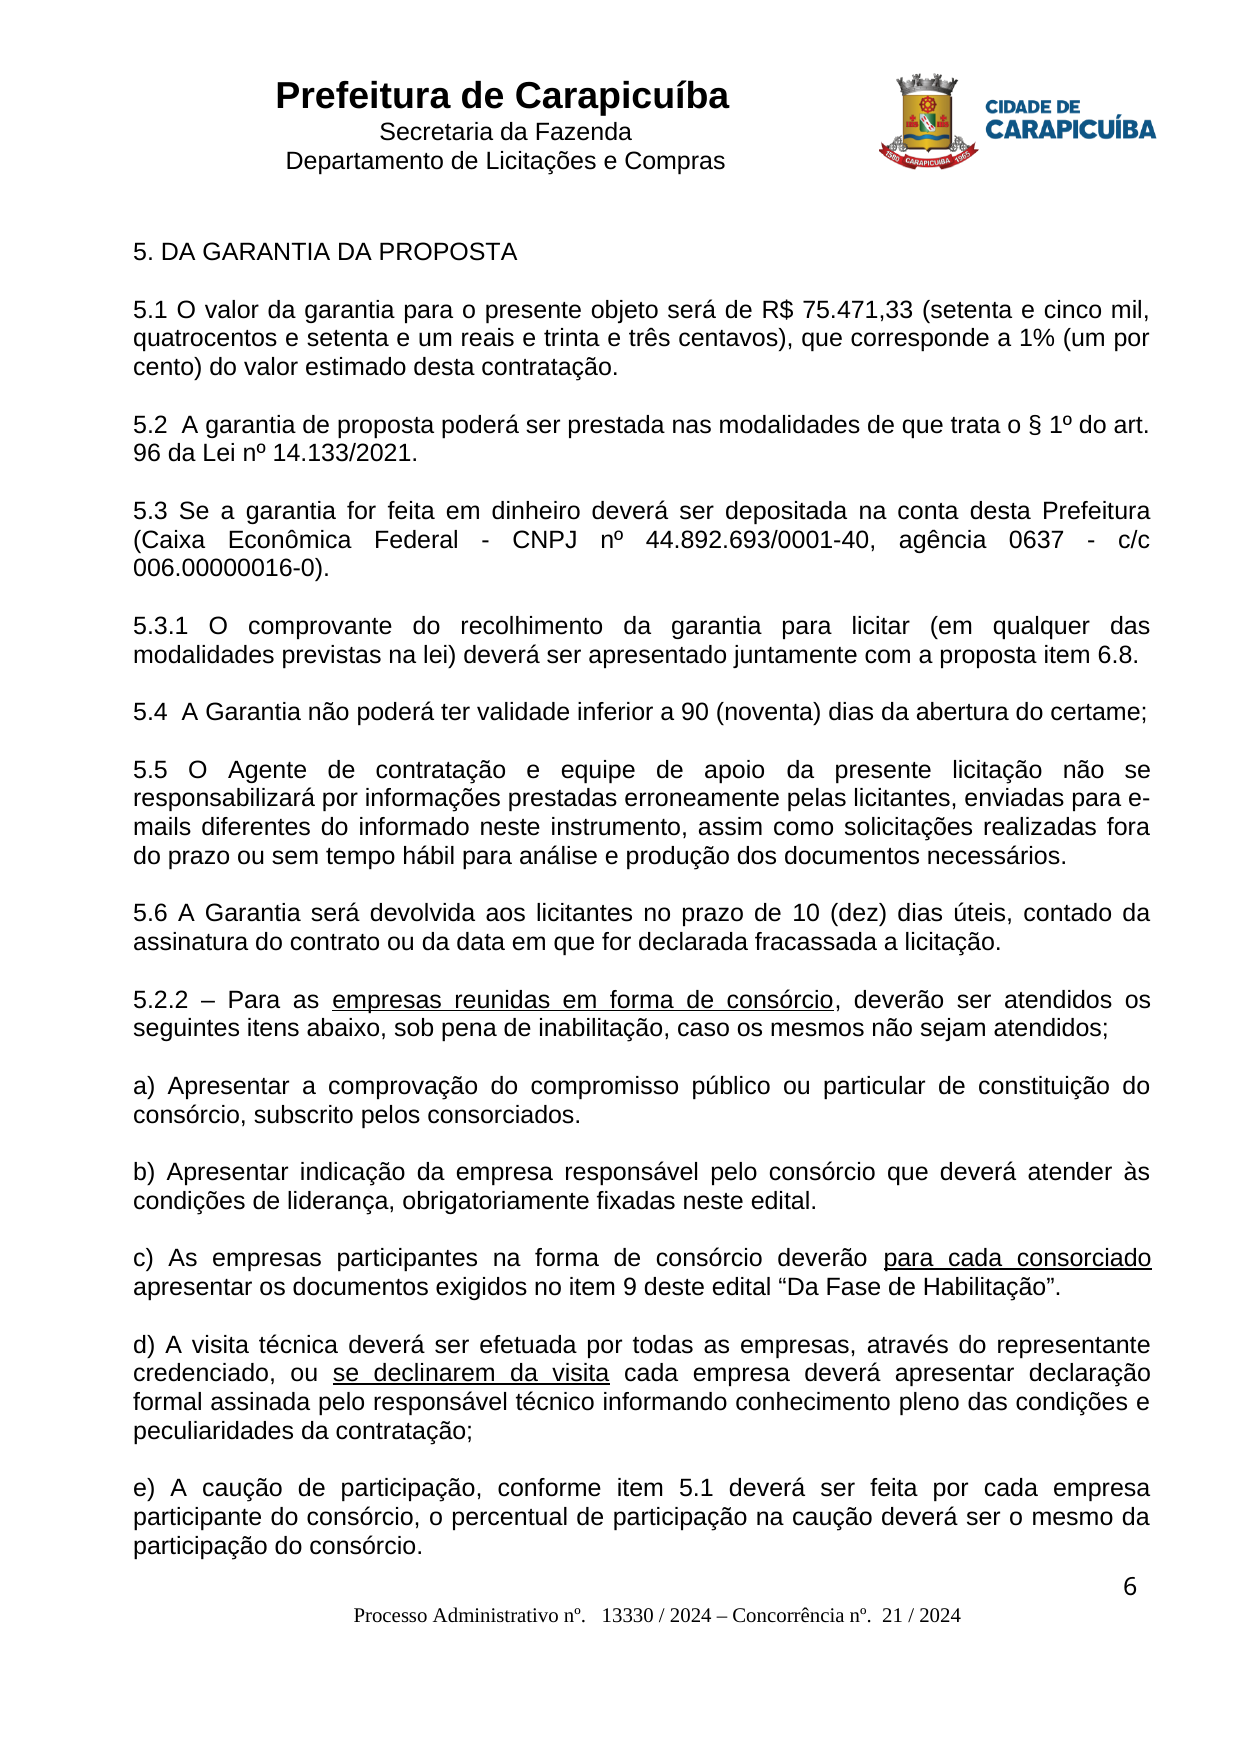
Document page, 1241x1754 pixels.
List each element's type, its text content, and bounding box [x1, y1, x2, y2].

text a) Apresentar a comprovação do compromisso público ou particular de constituição do consórcio, subscrito pelos consorciados. [133, 1071, 1152, 1128]
text c) As empresas participantes na forma de consórcio deverão para cada consorciado apresentar os documentos exigidos no item 9 deste edital “Da Fase de Habilitação”. [133, 1243, 1152, 1301]
text 5.5 O Agente de contratação e equipe de apoio da presente licitação não se responsabilizará por informações prestadas erroneamente pelas licitantes, enviadas para e-mails diferentes do informado neste instrumento, assim como solicitações realizadas fora do prazo ou sem tempo hábil para análise e produção dos documentos necessários. [133, 755, 1152, 870]
text e) A caução de participação, conforme item 5.1 deverá ser feita por cada empresa participante do consórcio, o percentual de participação na caução deverá ser o mesmo da participação do consórcio. [133, 1473, 1152, 1560]
text 5.3.1 O comprovante do recolhimento da garantia para licitar (em qualquer das modalidades previstas na lei) deverá ser apresentado juntamente com a proposta item 6.8. [133, 611, 1152, 668]
text 5. DA GARANTIA DA PROPOSTA [133, 237, 1152, 266]
text 5.2.2 – Para as empresas reunidas em forma de consórcio, deverão ser atendidos os seguintes itens abaixo, sob pena de inabilitação, caso os mesmos não sejam atendidos; [133, 985, 1152, 1042]
text b) Apresentar indicação da empresa responsável pelo consórcio que deverá atender às condições de liderança, obrigatoriamente fixadas neste edital. [133, 1157, 1152, 1215]
text 5.4 A Garantia não poderá ter validade inferior a 90 (noventa) dias da abertura do certame; [133, 697, 1152, 726]
text 5.6 A Garantia será devolvida aos licitantes no prazo de 10 (dez) dias úteis, contado da assinatura do contrato ou da data em que for declarada fracassada a licitação. [133, 898, 1152, 956]
picture [877, 65, 1159, 172]
text d) A visita técnica deverá ser efetuada por todas as empresas, através do representante credenciado, ou se declinarem da visita cada empresa deverá apresentar declaração formal assinada pelo responsável técnico informando conhecimento pleno das condições e peculiaridades da contratação; [133, 1330, 1152, 1445]
text 5.1 O valor da garantia para o presente objeto será de R$ 75.471,33 (setenta e cinco mil, quatrocentos e setenta e um reais e trinta e três centavos), que corresponde a 1% (um por cento) do valor estimado desta contratação. [133, 295, 1152, 381]
text 5.2 A garantia de proposta poderá ser prestada nas modalidades de que trata o § 1º do art. 96 da Lei nº 14.133/2021. [133, 410, 1152, 467]
text 5.3 Se a garantia for feita em dinheiro deverá ser depositada na conta desta Prefeitura (Caixa Econômica Federal - CNPJ nº 44.892.693/0001-40, agência 0637 - c/c 006.00000016-0). [133, 496, 1152, 582]
